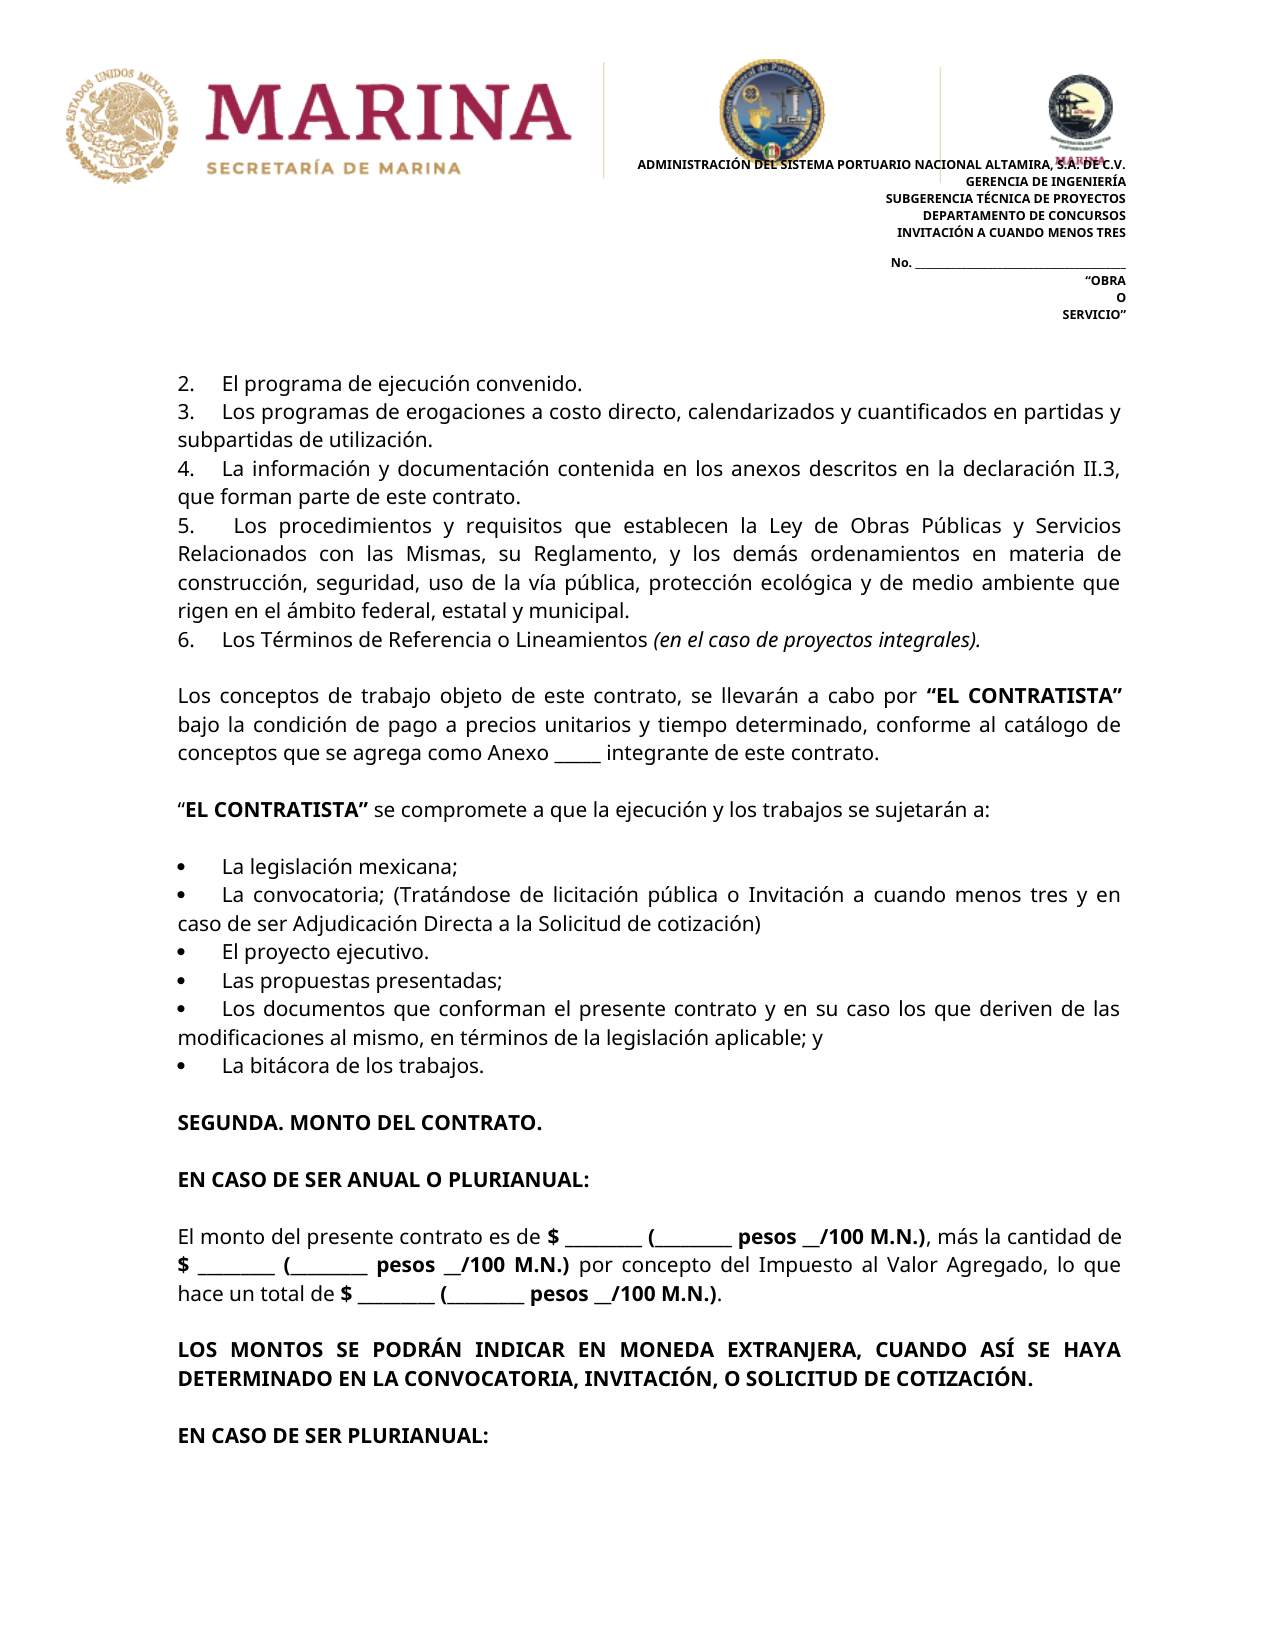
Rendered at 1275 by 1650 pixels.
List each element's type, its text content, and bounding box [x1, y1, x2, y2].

picture [65, 59, 1113, 184]
list La información y documentación contenida en los anexos descritos en la declaración II.3, que forman parte de este contrato. [177, 454, 1122, 511]
list Los programas de erogaciones a costo directo, calendarizados y cuantificados en partidas y subpartidas de utilización. [177, 397, 1122, 454]
list Los Términos de Referencia o Lineamientos (en el caso de proyectos integrales). [177, 625, 1122, 653]
list Los procedimientos y requisitos que establecen la Ley de Obras Públicas y Servicios Relacionados con las Mismas, su Reglamento, y los demás ordenamientos en materia de construcción, seguridad, uso de la vía pública, protección ecológica y de medio ambiente que rigen en el ámbito federal, estatal y municipal. [177, 511, 1122, 625]
list La convocatoria; (Tratándose de licitación pública o Invitación a cuando menos tres y en caso de ser Adjudicación Directa a la Solicitud de cotización) [177, 881, 1122, 937]
list Las propuestas presentadas; [177, 966, 1122, 994]
list El programa de ejecución convenido. [177, 369, 1122, 397]
text EN CASO DE SER ANUAL O PLURIANUAL: [177, 1165, 1122, 1193]
text LOS MONTOS SE PODRÁN INDICAR EN MONEDA EXTRANJERA, CUANDO ASÍ SE HAYA DETERMINADO EN LA CONVOCATORIA, INVITACIÓN, O SOLICITUD DE COTIZACIÓN. [177, 1336, 1122, 1392]
list La bitácora de los trabajos. [177, 1051, 1122, 1080]
list Los documentos que conforman el presente contrato y en su caso los que deriven de las modificaciones al mismo, en términos de la legislación aplicable; y [177, 994, 1122, 1051]
text EN CASO DE SER PLURIANUAL: [177, 1421, 1122, 1449]
text Los conceptos de trabajo objeto de este contrato, se llevarán a cabo por “EL CONTRATISTA” bajo la condición de pago a precios unitarios y tiempo determinado, conforme al catálogo de conceptos que se agrega como Anexo _____ integrante de este contrato. [177, 682, 1122, 767]
text El monto del presente contrato es de $ _________ (_________ pesos __/100 M.N.), más la cantidad de $ _________ (_________ pesos __/100 M.N.) por concepto del Impuesto al Valor Agregado, lo que hace un total de $ _________ (_________ pesos __/100 M.N.). [177, 1222, 1122, 1307]
text “EL CONTRATISTA” se compromete a que la ejecución y los trabajos se sujetarán a: [177, 795, 1122, 824]
list El proyecto ejecutivo. [177, 937, 1122, 966]
list La legislación mexicana; [177, 852, 1122, 881]
text SEGUNDA. MONTO DEL CONTRATO. [177, 1108, 1122, 1137]
